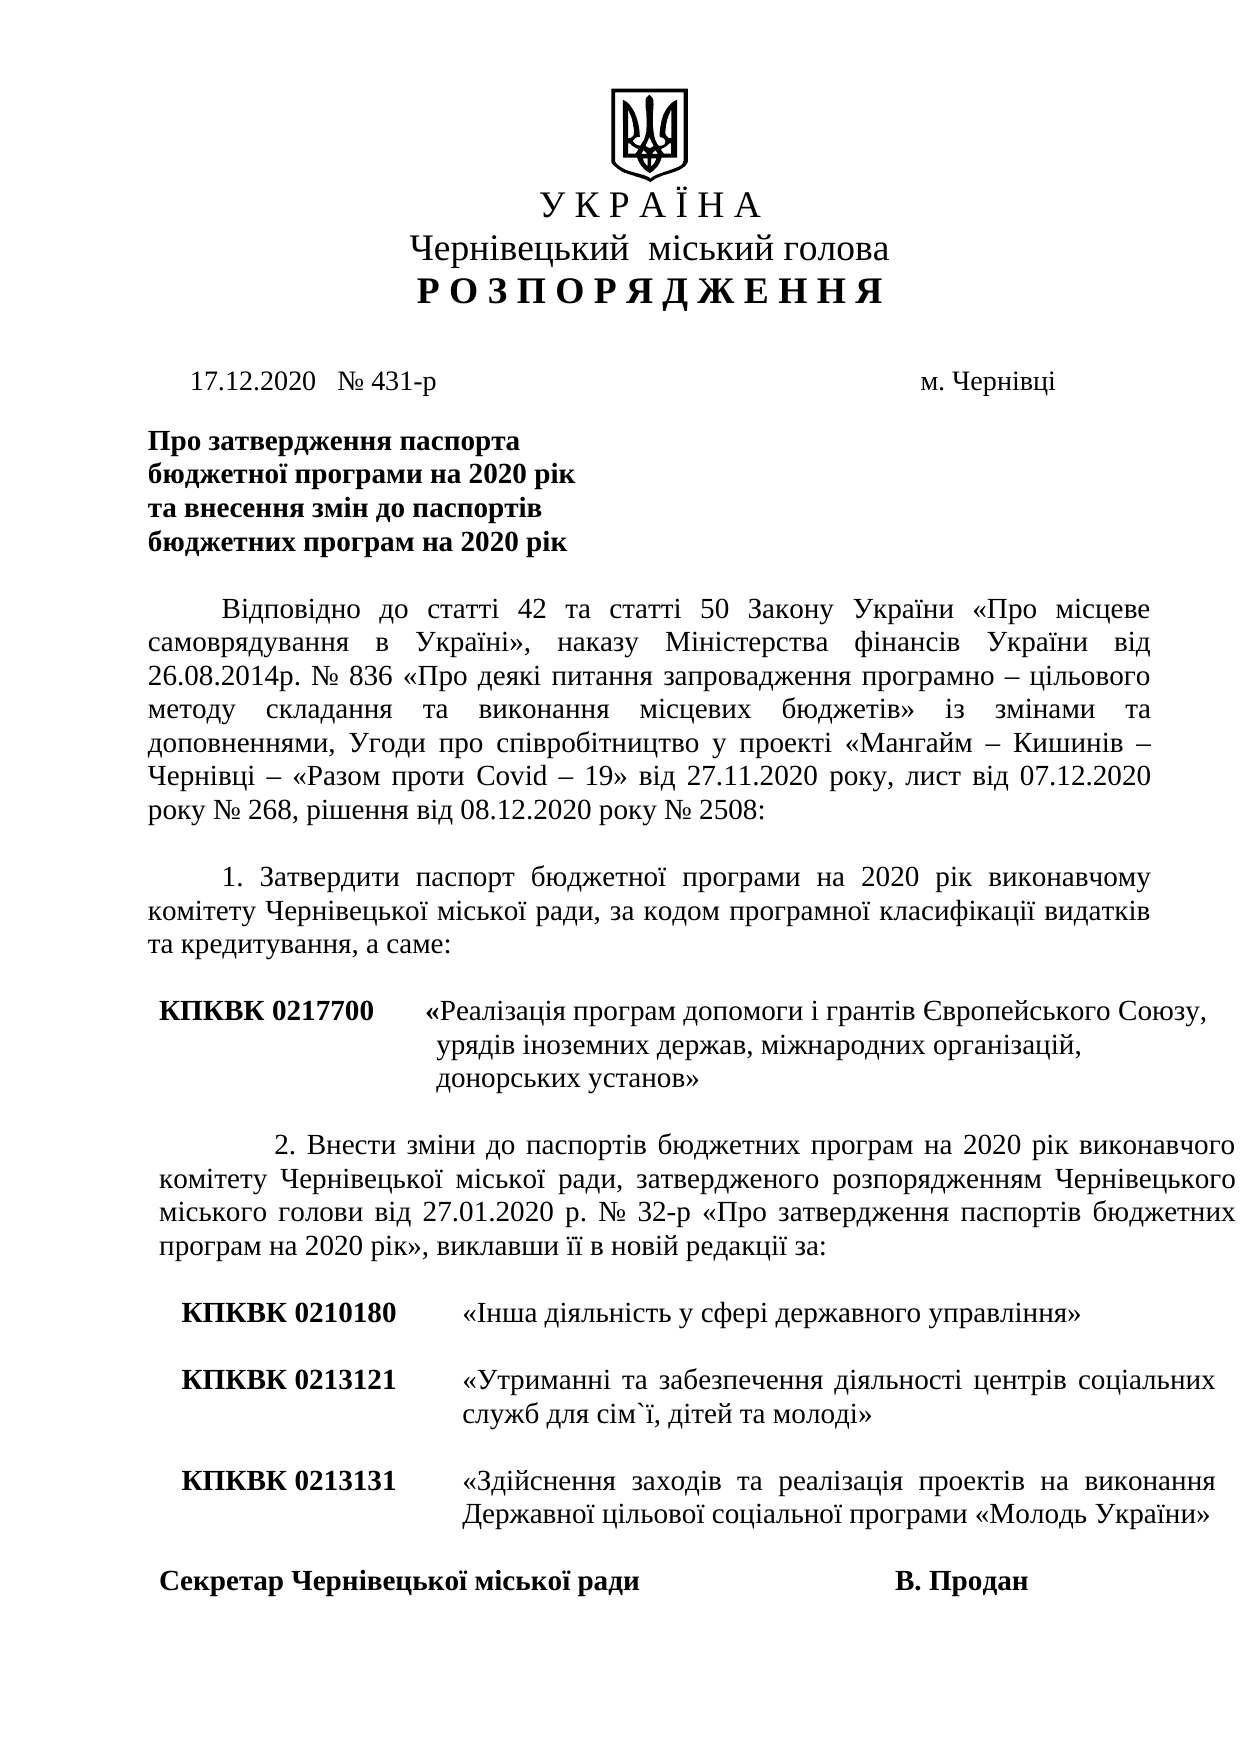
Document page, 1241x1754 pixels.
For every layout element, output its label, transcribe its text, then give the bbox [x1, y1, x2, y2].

text Відповідно до статті 42 та статті 50 Закону України «Про місцеве самоврядування в Україні», наказу Міністерства фінансів України від 26.08.2014р. № 836 «Про деякі питання запровадження програмно – цільового методу складання та виконання місцевих бюджетів» із змінами та доповненнями, Угоди про співробітництво у проекті «Мангайм – Кишинів – Чернівці – «Разом проти Covid – 19» від 27.11.2020 року, лист від 07.12.2020 року № 268, рішення від 08.12.2020 року № 2508: [148, 591, 1152, 826]
subtitle та внесення змін до паспортів [148, 490, 1152, 524]
subtitle Р О З П О Р Я Д Ж Е Н Н Я [148, 268, 1152, 312]
text 1. Затвердити паспорт бюджетної програми на 2020 рік виконавчому комітету Чернівецької міської ради, за кодом програмної класифікації видатків та кредитування, а саме: [148, 859, 1152, 960]
subtitle бюджетних програм на 2020 рік [148, 524, 1152, 557]
subtitle 17.12.2020 № 431-р м. Чернівці [148, 364, 1152, 397]
subtitle Про затвердження паспорта [148, 423, 1152, 457]
table_header КПКВК 0217700 «Реалізація програм допомоги і грантів Європейського Союзу, урядів іноземних держав, міжнародних організацій, донорських установ» 2. Внести зміни до паспортів бюджетних програм на 2020 рік виконавчого комітету Чернівецької міської ради, затвердженого розпорядженням Чернівецького міського голови від 27.01.2020 р. № 32-р «Про затвердження паспортів бюджетних програм на 2020 рік», виклавши її в новій редакції за: Секретар Чернівецької міської ради В. Продан [148, 993, 1240, 1623]
subtitle бюджетної програми на 2020 рік [148, 457, 1152, 490]
text У К Р А Ї Н А [148, 182, 1152, 225]
text Чернівецький міський голова [148, 225, 1152, 268]
